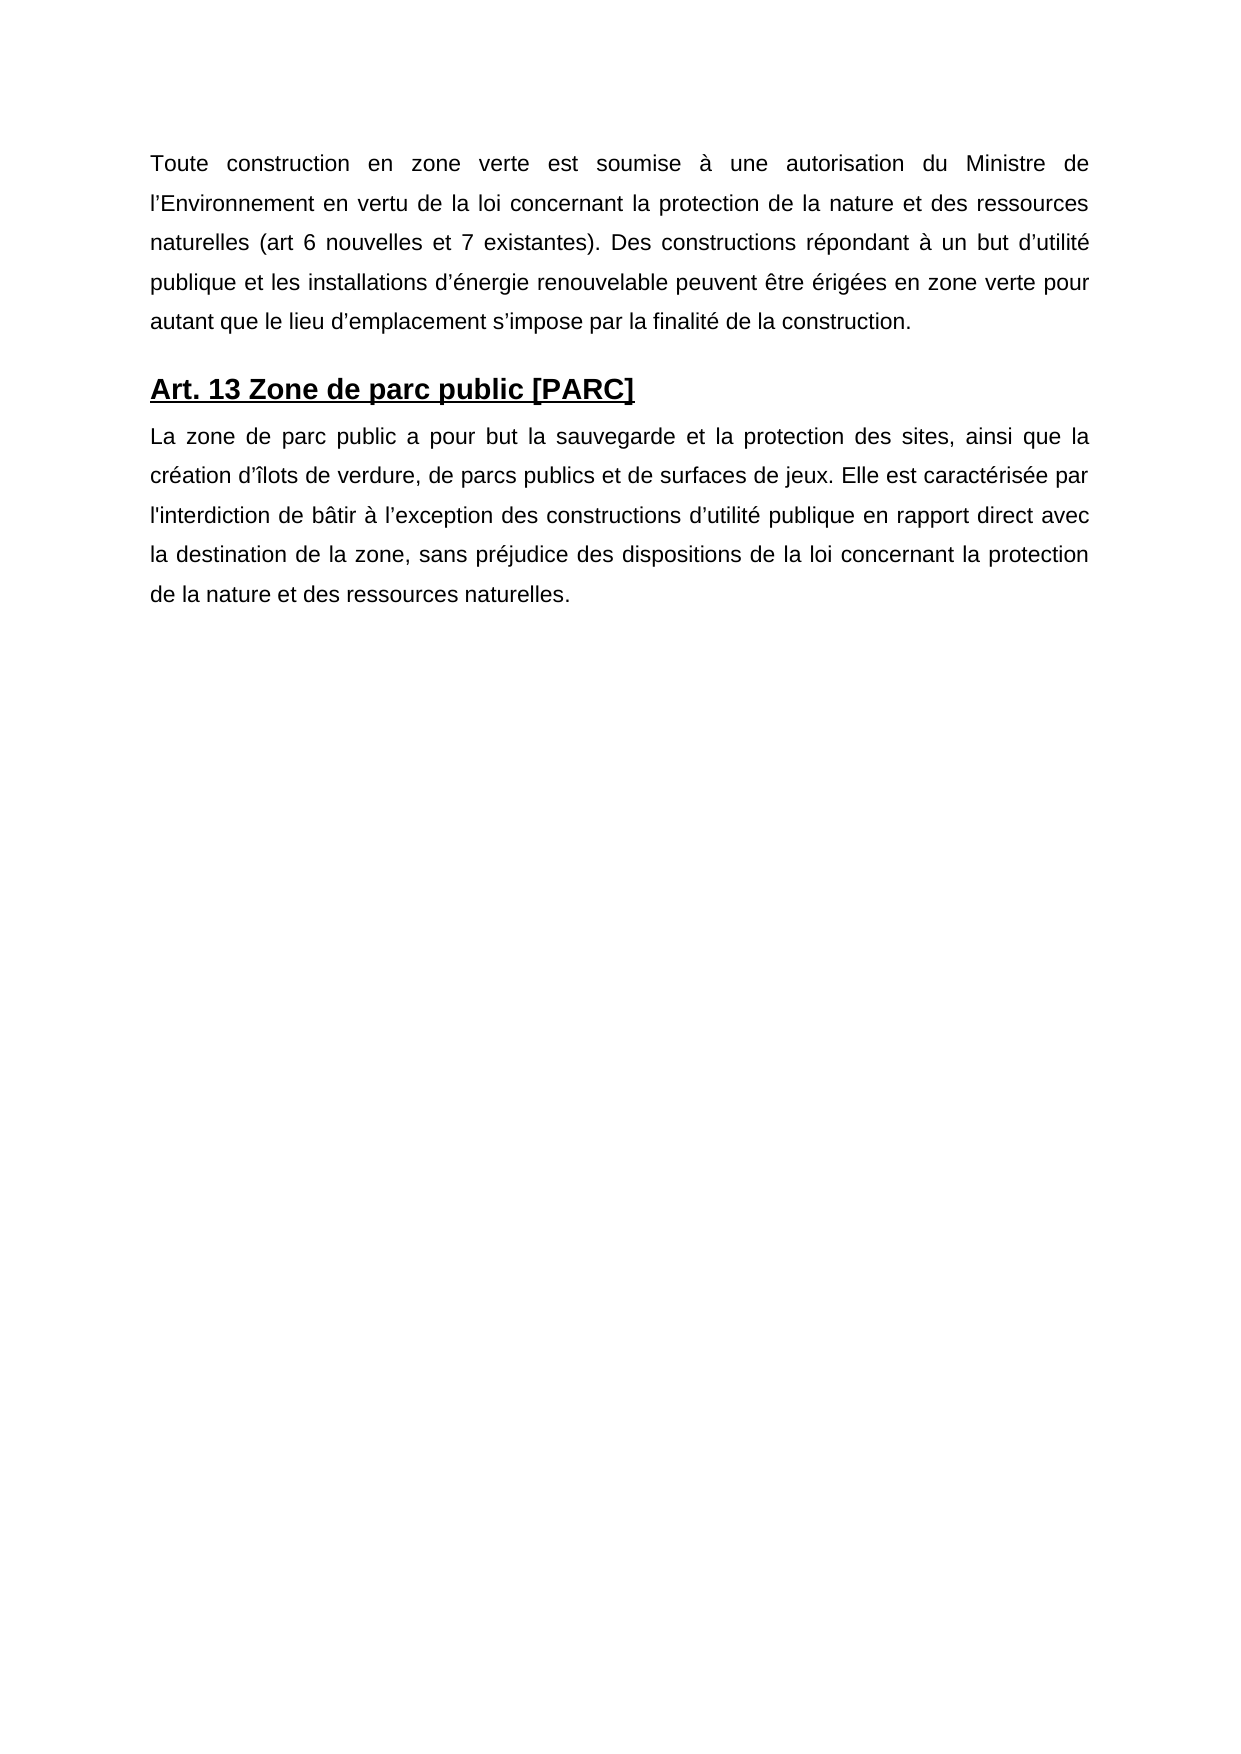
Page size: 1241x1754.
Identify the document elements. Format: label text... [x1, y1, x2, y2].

text Toute construction en zone verte est soumise à une autorisation du Ministre de l’Environnement en vertu de la loi concernant la protection de la nature et des ressources naturelles (art 6 nouvelles et 7 existantes). Des constructions répondant à un but d’utilité publique et les installations d’énergie renouvelable peuvent être érigées en zone verte pour autant que le lieu d’emplacement s’impose par la finalité de la construction. [150, 150, 1090, 334]
text La zone de parc public a pour but la sauvegarde et la protection des sites, ainsi que la création d’îlots de verdure, de parcs publics et de surfaces de jeux. Elle est caractérisée par l'interdiction de bâtir à l’exception des constructions d’utilité publique en rapport direct avec la destination de la zone, sans préjudice des dispositions de la loi concernant la protection de la nature et des ressources naturelles. [150, 423, 1090, 607]
subtitle Art. 13 Zone de parc public [PARC] [150, 372, 1090, 406]
